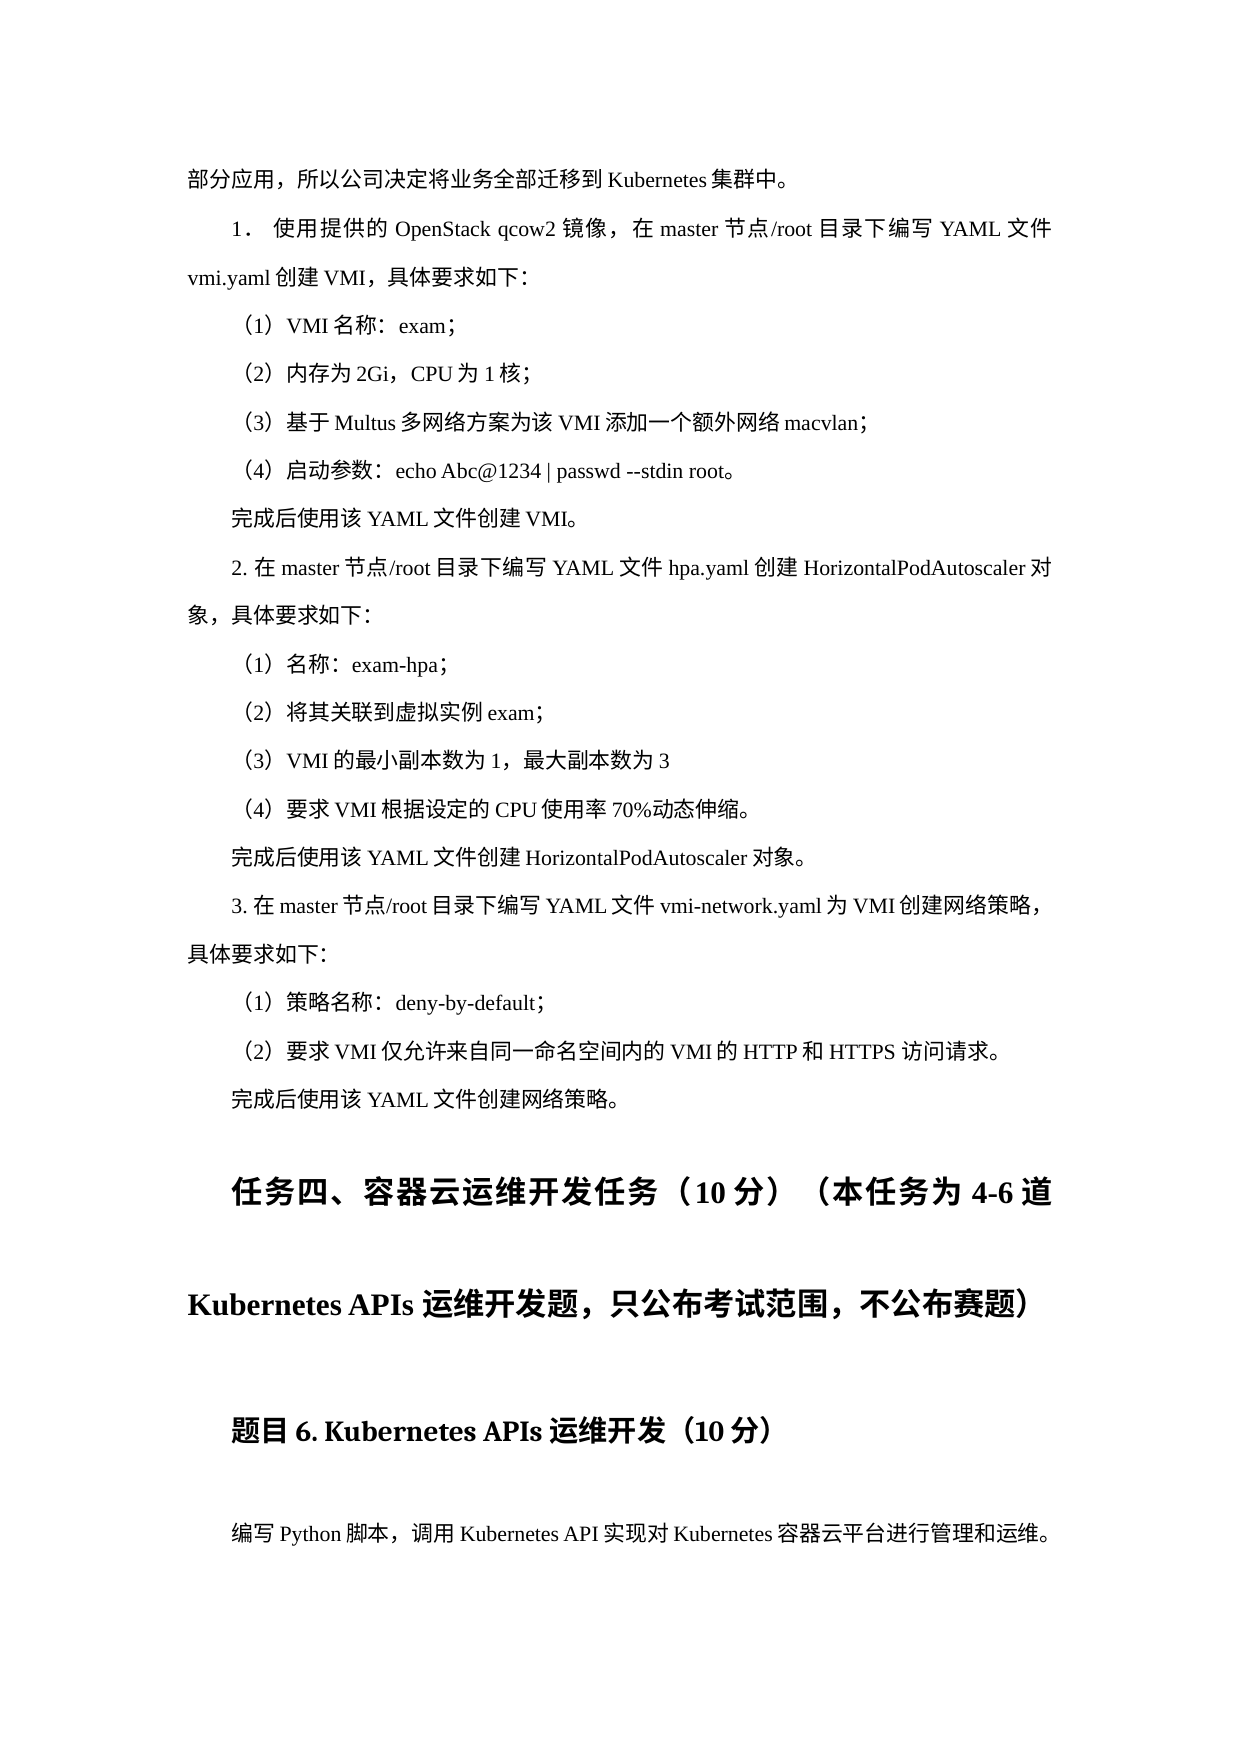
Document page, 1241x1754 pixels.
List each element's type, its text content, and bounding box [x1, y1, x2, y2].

text 1． 使用提供的OpenStack qcow2镜像，在master节点/root目录下编写YAML文件vmi.yaml创建VMI，具体要求如下： [187, 210, 1053, 292]
text （1）名称：exam-hpa； [187, 646, 1053, 679]
text （2）内存为2Gi，CPU为1核； [187, 356, 1053, 388]
text 编写Python脚本，调用Kubernetes API实现对Kubernetes容器云平台进行管理和运维。 [187, 1515, 1053, 1548]
text 完成后使用该YAML文件创建网络策略。 [187, 1082, 1053, 1114]
text （4）启动参数：echo Abc@1234 | passwd --stdin root。 [187, 452, 1053, 485]
text 完成后使用该YAML文件创建HorizontalPodAutoscaler对象。 [187, 839, 1053, 872]
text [187, 162, 1053, 194]
text （1）VMI名称：exam； [187, 307, 1053, 340]
text （2）将其关联到虚拟实例exam； [187, 694, 1053, 727]
text 2. 在master节点/root目录下编写YAML文件hpa.yaml创建HorizontalPodAutoscaler对象，具体要求如下： [187, 549, 1053, 630]
text 完成后使用该YAML文件创建VMI。 [187, 501, 1053, 533]
text （1）策略名称：deny-by-default； [187, 985, 1053, 1017]
subtitle 任务四、容器云运维开发任务（10分）（本任务为4-6道Kubernetes APIs 运维开发题，只公布考试范围，不公布赛题） [187, 1157, 1053, 1334]
text （3）基于Multus多网络方案为该VMI添加一个额外网络macvlan； [187, 404, 1053, 437]
text 3. 在master节点/root目录下编写YAML文件vmi-network.yaml为VMI创建网络策略，具体要求如下： [187, 888, 1053, 969]
text （4）要求VMI根据设定的CPU使用率70%动态伸缩。 [187, 791, 1053, 824]
text （3）VMI的最小副本数为1，最大副本数为3 [187, 743, 1053, 775]
text 题目6. Kubernetes APIs 运维开发（10分） [187, 1396, 1053, 1461]
text （2）要求VMI仅允许来自同一命名空间内的VMI的HTTP 和 HTTPS 访问请求。 [187, 1033, 1053, 1066]
